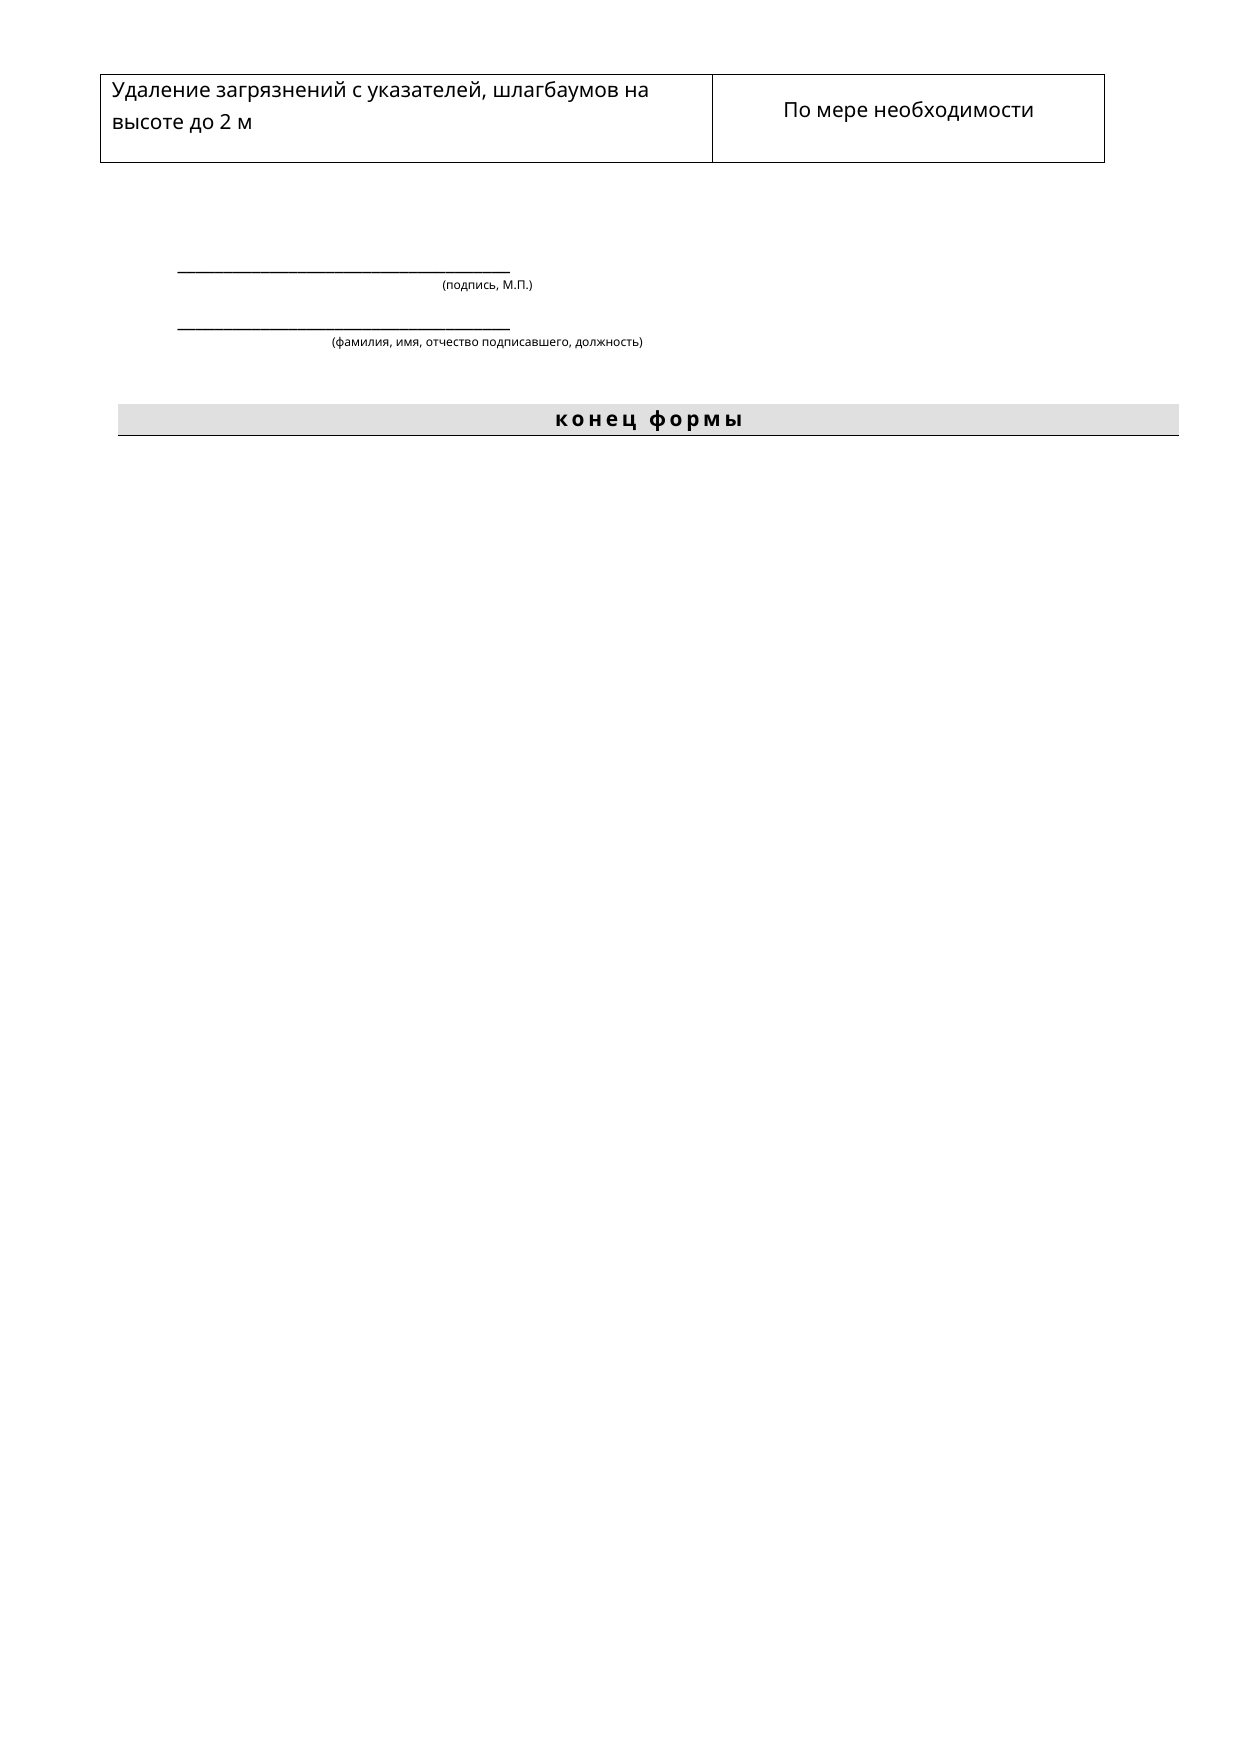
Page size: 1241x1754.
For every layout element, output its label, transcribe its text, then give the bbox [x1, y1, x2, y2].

text ____________________________________ [118, 248, 1181, 276]
text конец формы [118, 404, 1179, 435]
text (подпись, М.П.) [118, 276, 797, 305]
table_cell По мере необходимости [713, 75, 1104, 162]
text (фамилия, имя, отчество подписавшего, должность) [118, 333, 797, 362]
text ____________________________________ [118, 305, 1181, 333]
table_cell Удаление загрязнений с указателей, шлагбаумов на высоте до 2 м [101, 75, 712, 162]
